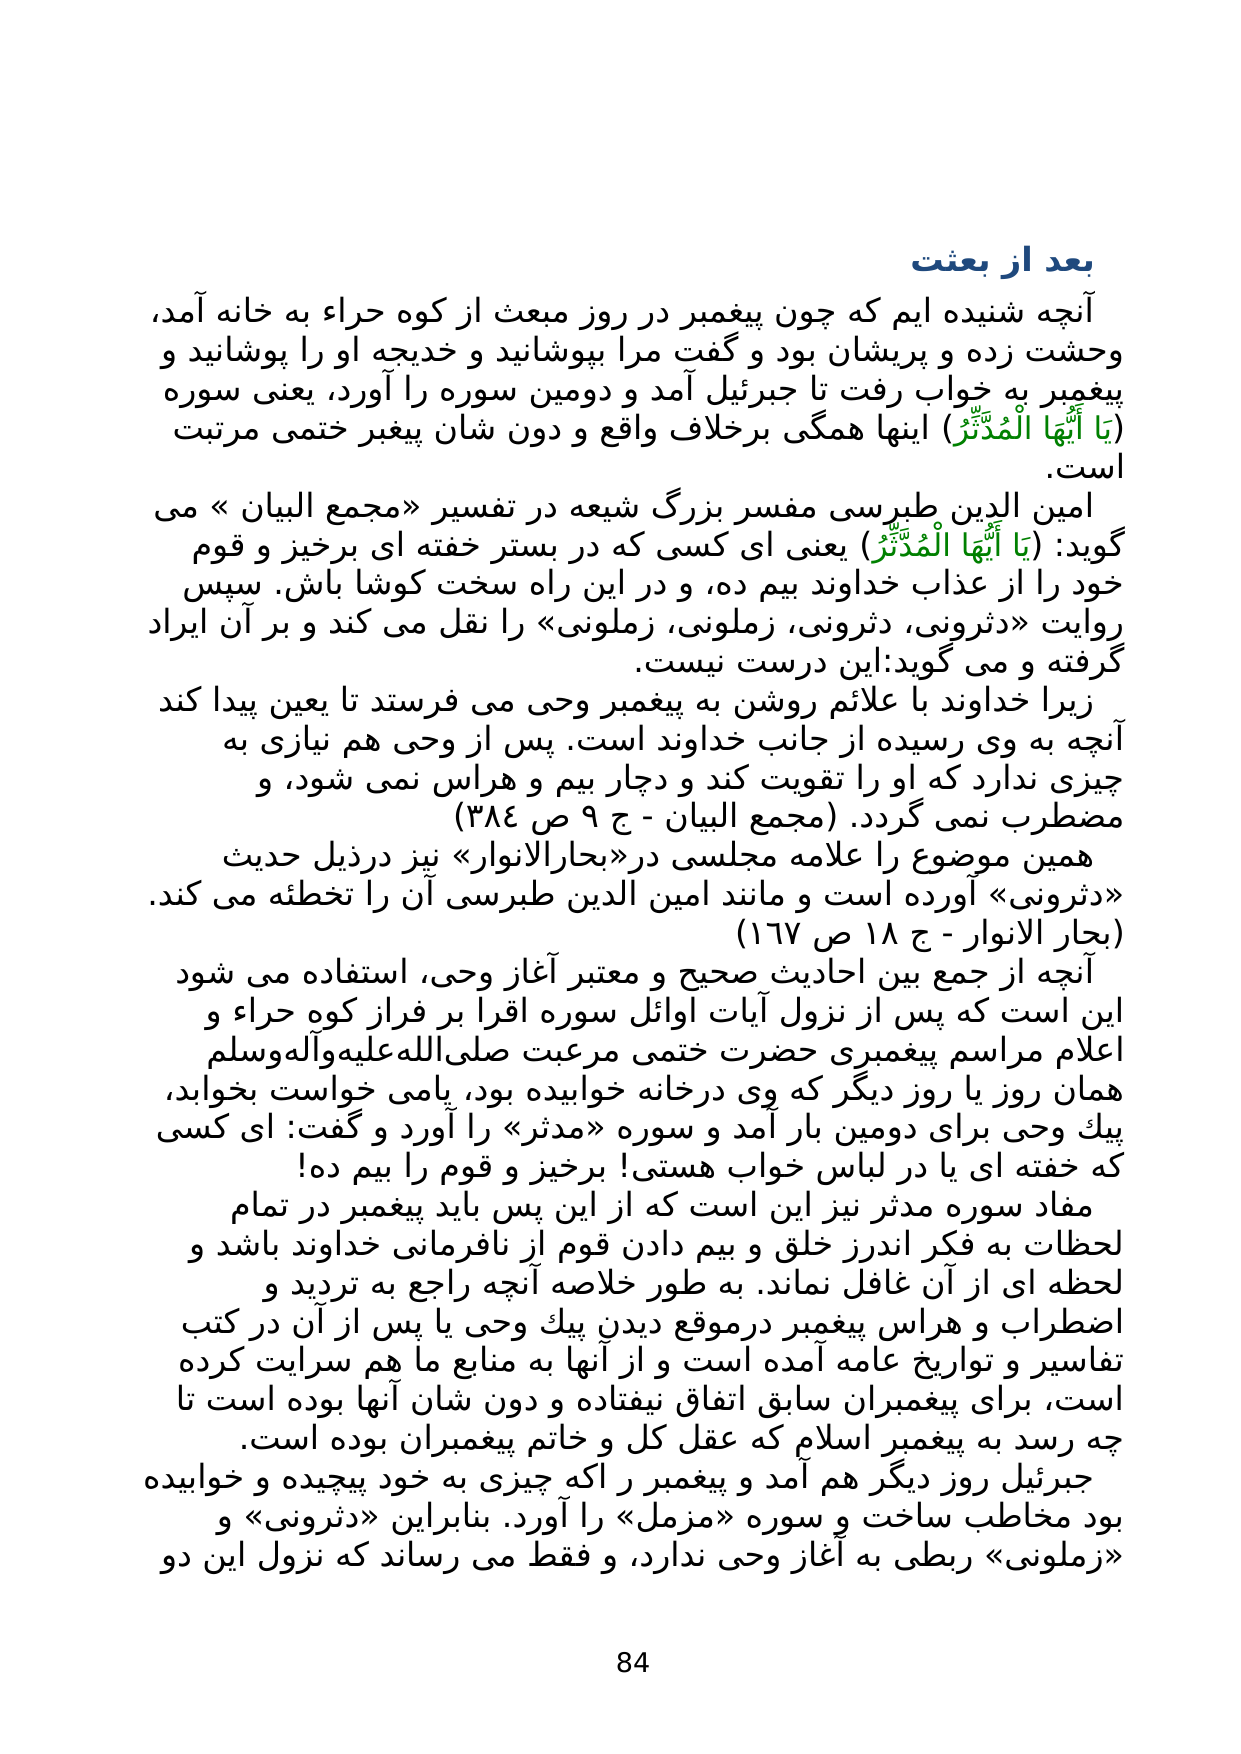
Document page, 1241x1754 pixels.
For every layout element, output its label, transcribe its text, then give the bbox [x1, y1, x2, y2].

text امين الدين طبرسی مفسر بزرگ شيعه در تفسير «مجمع البيان » می گويد: (يَا أَيُّهَا الْمُدَّثِّرُ) يعنی ای كسی كه در بستر خفته ای برخيز و قوم خود را از عذاب خداوند بيم ده، و در اين راه سخت كوشا باش. سپس روايت «دثرونی، دثرونی، زملونی، زملونی» را نقل می كند و بر آن ايراد گرفته و می گويد:اين درست نيست. [141, 486, 1125, 680]
text آنچه از جمع بين احاديث صحيح و معتبر آغاز وحی، استفاده می شود اين است كه پس از نزول آيات اوائل سوره اقرا بر فراز كوه حراء و اعلام مراسم پيغمبری حضرت ختمی مرعبت صلی‌الله‌عليه‌وآله‌وسلم همان روز يا روز ديگر كه وی درخانه خوابيده بود، يامی خواست بخوابد، پيك وحی برای دومين بار آمد و سوره «مدثر» را آورد و گفت: ای كسی كه خفته ای يا در لباس خواب هستی! برخيز و قوم را بيم ده! [141, 952, 1125, 1186]
subtitle بعد از بعثت [141, 241, 1125, 279]
text همين موضوع را علامه مجلسی در«بحارالانوار» نيز درذيل حديث «دثرونی» آورده است و مانند امين الدين طبرسی آن را تخطئه می كند.(بحار الانوار - ج ١٨ ص ١٦٧) [141, 836, 1125, 952]
text زيرا خداوند با علائم روشن به پيغمبر وحی می فرستد تا يعين پيدا كند آنچه به وی رسيده از جانب خداوند است. پس از وحی هم نيازی به چيزی ندارد كه او را تقويت كند و دچار بيم و هراس نمی شود، و مضطرب نمی گردد. (مجمع البيان - ج ٩ ص ٣٨٤) [141, 680, 1125, 836]
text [141, 1457, 1125, 1574]
text مفاد سوره مدثر نيز اين است كه از اين پس بايد پيغمبر در تمام لحظات به فكر اندرز خلق و بيم دادن قوم از نافرمانی خداوند باشد و لحظه ای از آن غافل نماند. به طور خلاصه آنچه راجع به ترديد و اضطراب و هراس پيغمبر درموقع ديدن پيك وحی يا پس از آن در كتب تفاسير و تواريخ عامه آمده است و از آنها به منابع ما هم سرايت كرده است، برای پيغمبران سابق اتفاق نيفتاده و دون شان آنها بوده است تا چه رسد به پيغمبر اسلام كه عقل كل و خاتم پيغمبران بوده است. [141, 1186, 1125, 1457]
text آنچه شنيده ايم كه چون پيغمبر در روز مبعث از كوه حراء به خانه آمد، وحشت زده و پريشان بود و گفت مرا بپوشانيد و خديجه او را پوشانيد و پيغمبر به خواب رفت تا جبرئيل آمد و دومين سوره را آورد، يعنی سوره (يَا أَيُّهَا الْمُدَّثِّرُ) اينها همگی برخلاف واقع و دون شان پيغبر ختمی مرتبت است. [141, 292, 1125, 486]
